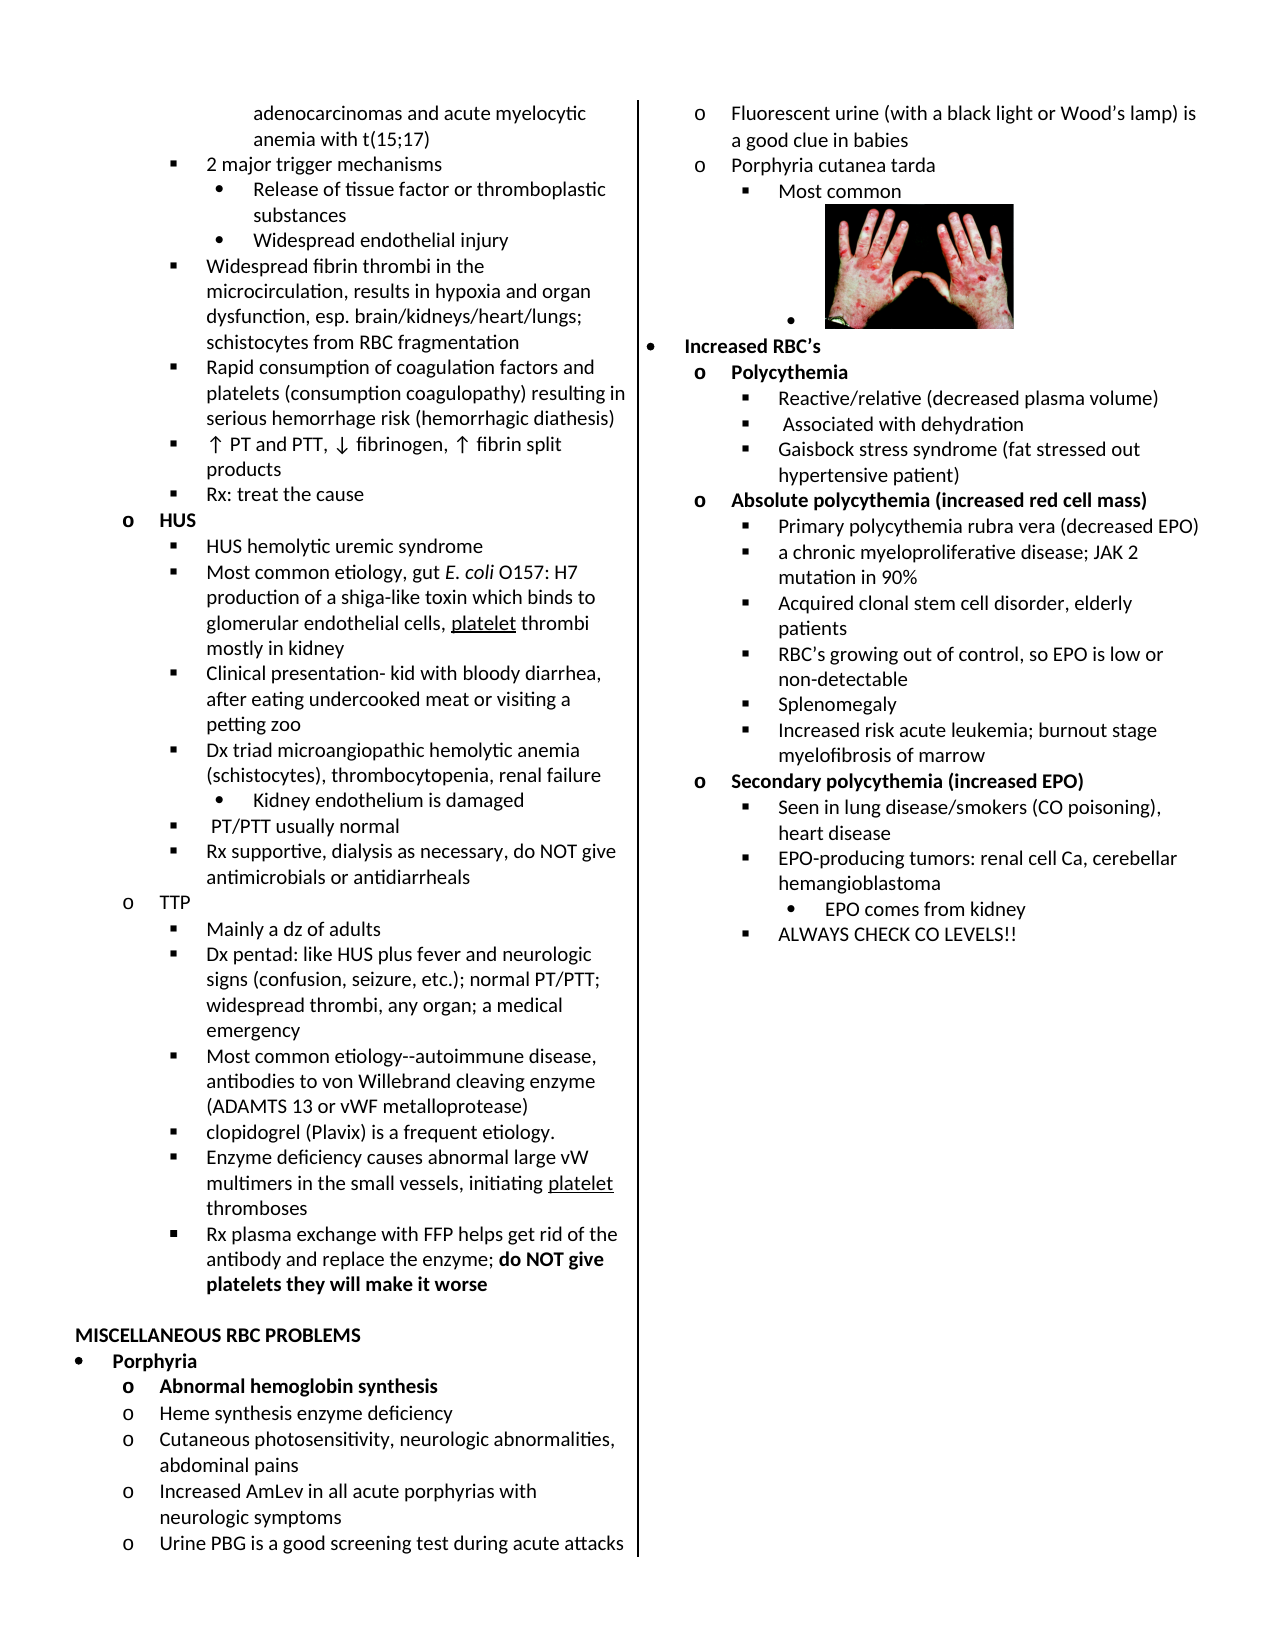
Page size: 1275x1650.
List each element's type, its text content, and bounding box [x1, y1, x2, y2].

list Seen in lung disease/smokers (CO poisoning), heart disease [741, 794, 1200, 845]
list Fluorescent urine (with a black light or Wood’s lamp) is a good clue in babies [694, 100, 1200, 152]
list Kidney endothelium is damaged [216, 788, 628, 813]
list Associated with dehydration [741, 411, 1200, 436]
list Splenomegaly [741, 692, 1200, 717]
list Increased risk acute leukemia; burnout stage myelofibrosis of marrow [741, 717, 1200, 768]
list Dx triad microangiopathic hemolytic anemia (schistocytes), thrombocytopenia, renal failure [169, 737, 628, 788]
list Absolute polycythemia (increased red cell mass) [694, 487, 1200, 514]
list Heme synthesis enzyme deficiency [122, 1400, 628, 1426]
list ALWAYS CHECK CO LEVELS!! [741, 921, 1200, 947]
list Widespread fibrin thrombi in the microcirculation, results in hypoxia and organ dysfunction, esp. brain/kidneys/heart/lungs; schistocytes from RBC fragmentation [169, 253, 628, 354]
list TTP [122, 889, 628, 916]
list PT/PTT usually normal [169, 813, 628, 838]
list 2 major trigger mechanisms [169, 151, 628, 177]
list Porphyria [75, 1348, 628, 1373]
list EPO comes from kidney [787, 896, 1200, 921]
list Clinical presentation- kid with bloody diarrhea, after eating undercooked meat or visiting a petting zoo [169, 661, 628, 737]
list clopidogrel (Plavix) is a frequent etiology. [169, 1119, 628, 1144]
list Most common [741, 179, 1200, 204]
list Increased RBC’s [647, 334, 1200, 359]
list Widespread endothelial injury [216, 227, 628, 253]
list Rx plasma exchange with FFP helps get rid of the antibody and replace the enzyme; do NOT give platelets they will make it worse [169, 1221, 628, 1297]
list Abnormal hemoglobin synthesis [122, 1373, 628, 1400]
list HUS [122, 507, 628, 533]
list Primary polycythemia rubra vera (decreased EPO) [741, 514, 1200, 539]
list Polycythemia [694, 359, 1200, 386]
list Rx: treat the cause [169, 482, 628, 507]
list a chronic myeloproliferative disease; JAK 2 mutation in 90% [741, 539, 1200, 590]
list RBC’s growing out of control, so EPO is low or non-detectable [741, 641, 1200, 692]
list Acquired clonal stem cell disorder, elderly patients [741, 590, 1200, 641]
list HUS hemolytic uremic syndrome [169, 533, 628, 559]
list Mainly a dz of adults [169, 916, 628, 941]
list Cutaneous photosensitivity, neurologic abnormalities, abdominal pains [122, 1426, 628, 1478]
list Most common etiology--autoimmune disease, antibodies to von Willebrand cleaving enzyme (ADAMTS 13 or vWF metalloprotease) [169, 1043, 628, 1119]
list EPO-producing tumors: renal cell Ca, cerebellar hemangioblastoma [741, 845, 1200, 896]
list Secondary polycythemia (increased EPO) [694, 768, 1200, 794]
list Release of tissue factor or thromboplastic substances [216, 177, 628, 227]
list Porphyria cutanea tarda [694, 152, 1200, 179]
list Gaisbock stress syndrome (fat stressed out hypertensive patient) [741, 436, 1200, 487]
list Increased AmLev in all acute porphyrias with neurologic symptoms [122, 1478, 628, 1530]
list Rapid consumption of coagulation factors and platelets (consumption coagulopathy) resulting in serious hemorrhage risk (hemorrhagic diathesis) [169, 354, 628, 431]
list Urine PBG is a good screening test during acute attacks [122, 1530, 628, 1556]
picture [825, 204, 1014, 329]
text MISCELLANEOUS RBC PROBLEMS [75, 1322, 628, 1348]
list Rx supportive, dialysis as necessary, do NOT give antimicrobials or antidiarrheals [169, 838, 628, 889]
list Most common etiology, gut E. coli O157: H7 production of a shiga-like toxin which binds to glomerular endothelial cells, platelet thrombi mostly in kidney [169, 559, 628, 661]
list Dx pentad: like HUS plus fever and neurologic signs (confusion, seizure, etc.); normal PT/PTT; widespread thrombi, any organ; a medical emergency [169, 941, 628, 1043]
list ↑ PT and PTT, ↓ fibrinogen, ↑ fibrin split products [169, 431, 628, 482]
list Enzyme deficiency causes abnormal large vW multimers in the small vessels, initiating platelet thromboses [169, 1144, 628, 1221]
list Reactive/relative (decreased plasma volume) [741, 386, 1200, 411]
